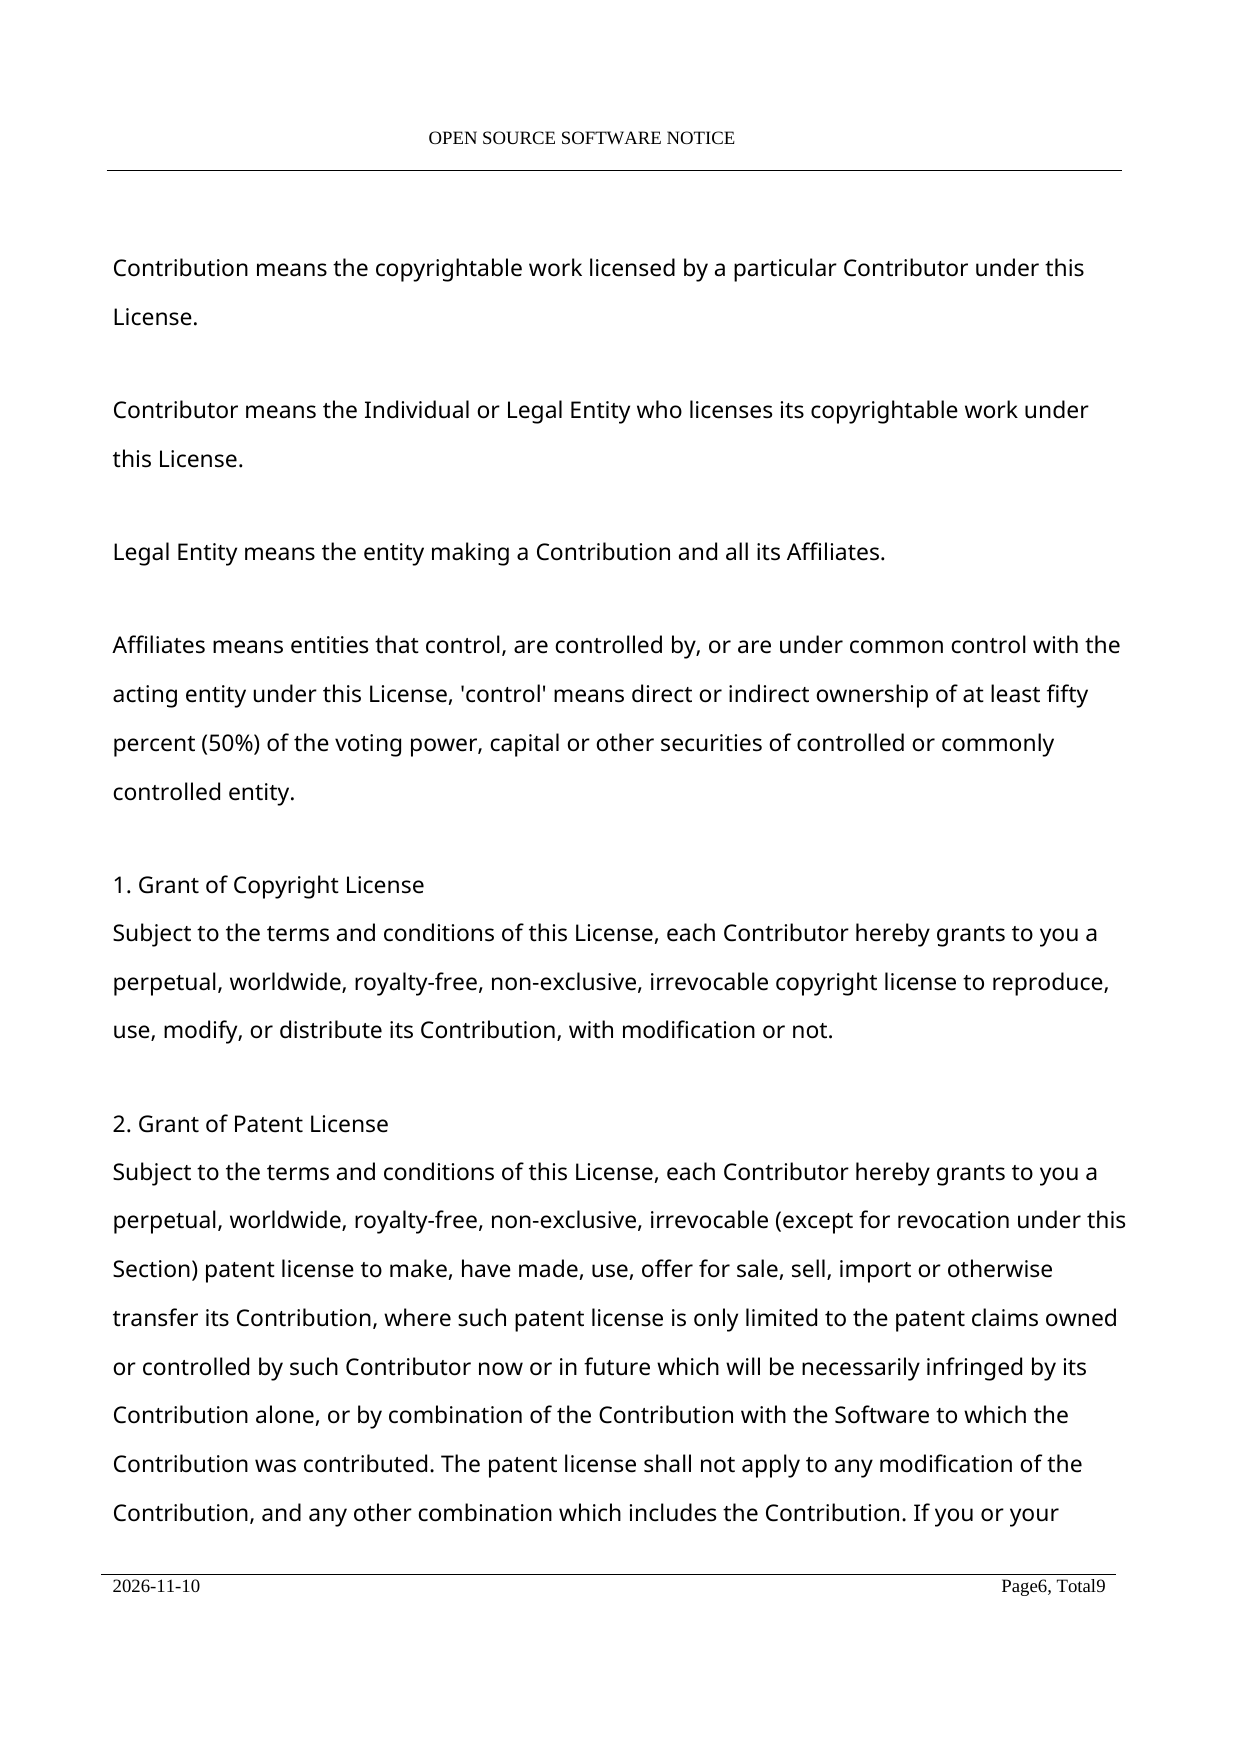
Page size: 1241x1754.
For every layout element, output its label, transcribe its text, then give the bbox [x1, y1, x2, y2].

text Contributor means the Individual or Legal Entity who licenses its copyrightable work under this License. [112, 393, 1128, 475]
text Subject to the terms and conditions of this License, each Contributor hereby grants to you a perpetual, worldwide, royalty-free, non-exclusive, irrevocable copyright license to reproduce, use, modify, or distribute its Contribution, with modification or not. [112, 916, 1128, 1046]
text Contribution means the copyrightable work licensed by a particular Contributor under this License. [112, 251, 1128, 333]
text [112, 1155, 1128, 1529]
text Affiliates means entities that control, are controlled by, or are under common control with the acting entity under this License, 'control' means direct or indirect ownership of at least fifty percent (50%) of the voting power, capital or other securities of controlled or commonly controlled entity. [112, 629, 1128, 807]
text Legal Entity means the entity making a Contribution and all its Affiliates. [112, 535, 1128, 568]
text 1. Grant of Copyright License [112, 868, 1128, 901]
text 2. Grant of Patent License [112, 1107, 1128, 1139]
